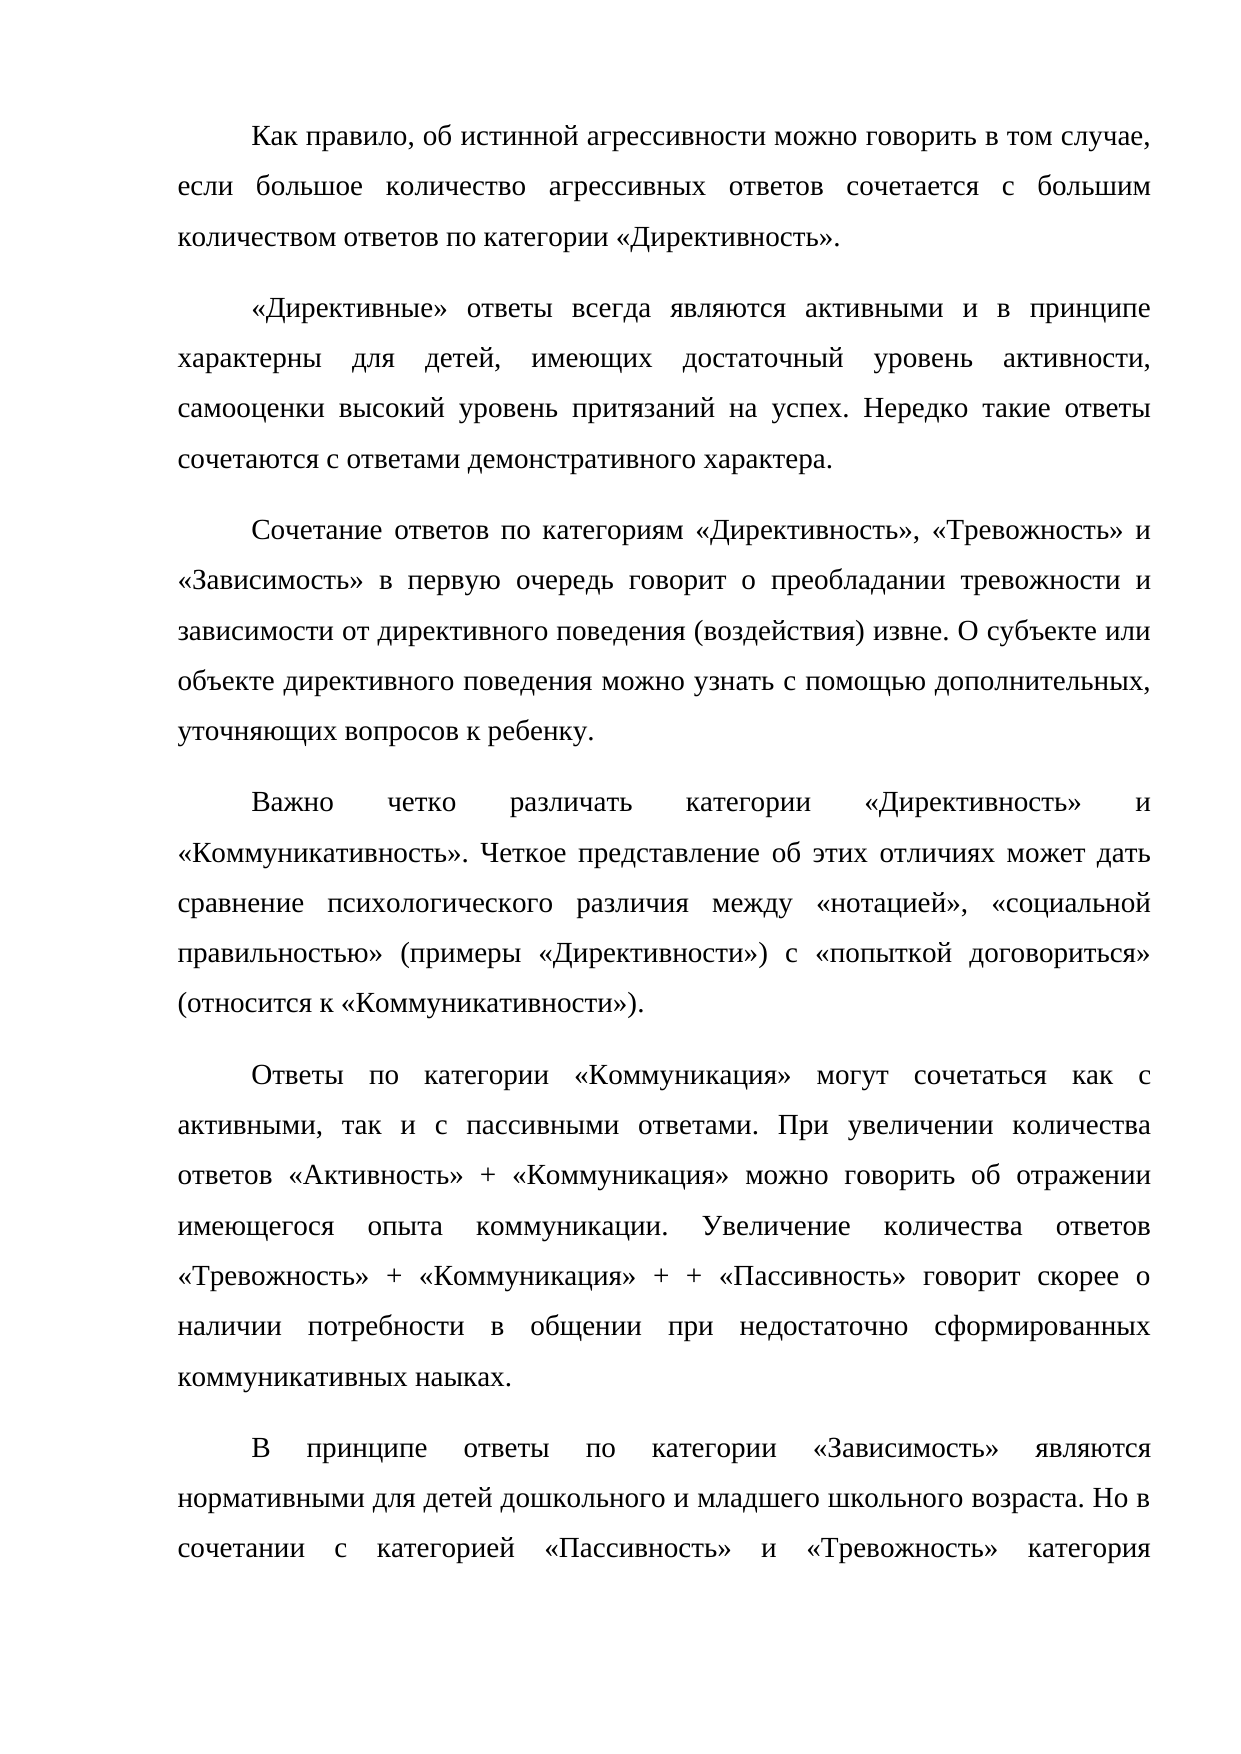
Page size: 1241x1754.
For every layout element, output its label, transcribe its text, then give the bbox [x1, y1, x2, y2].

text «Директивные» ответы всегда являются активными и в принципе характерны для детей, имеющих достаточный уровень активности, самооценки высокий уровень притязаний на успех. Нередко такие ответы сочетаются с ответами демонстративного характера. [177, 290, 1152, 474]
text Ответы по категории «Коммуникация» могут сочетаться как с активными, так и с пассивными ответами. При увеличении количества ответов «Активность» + «Коммуникация» можно говорить об отражении имеющегося опыта коммуникации. Увеличение количества ответов «Тревожность» + «Коммуникация» + + «Пассивность» говорит скорее о наличии потребности в общении при недостаточно сформированных коммуникативных наыках. [177, 1057, 1152, 1392]
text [177, 1430, 1152, 1564]
text Сочетание ответов по категориям «Директивность», «Тревожность» и «Зависимость» в первую очередь говорит о преобладании тревожности и зависимости от директивного поведения (воздействия) извне. О субъекте или объекте директивного поведения можно узнать с помощью дополнительных, уточняющих вопросов к ребенку. [177, 512, 1152, 747]
text Как правило, об истинной агрессивности можно говорить в том случае, если большое количество агрессивных ответов сочетается с большим количеством ответов по категории «Директивность». [177, 118, 1152, 252]
text Важно четко различать категории «Директивность» и «Коммуникативность». Четкое представление об этих отличиях может дать сравнение психологического различия между «нотацией», «социальной правильностью» (примеры «Директивности») с «попыткой договориться» (относится к «Коммуникативности»). [177, 784, 1152, 1019]
